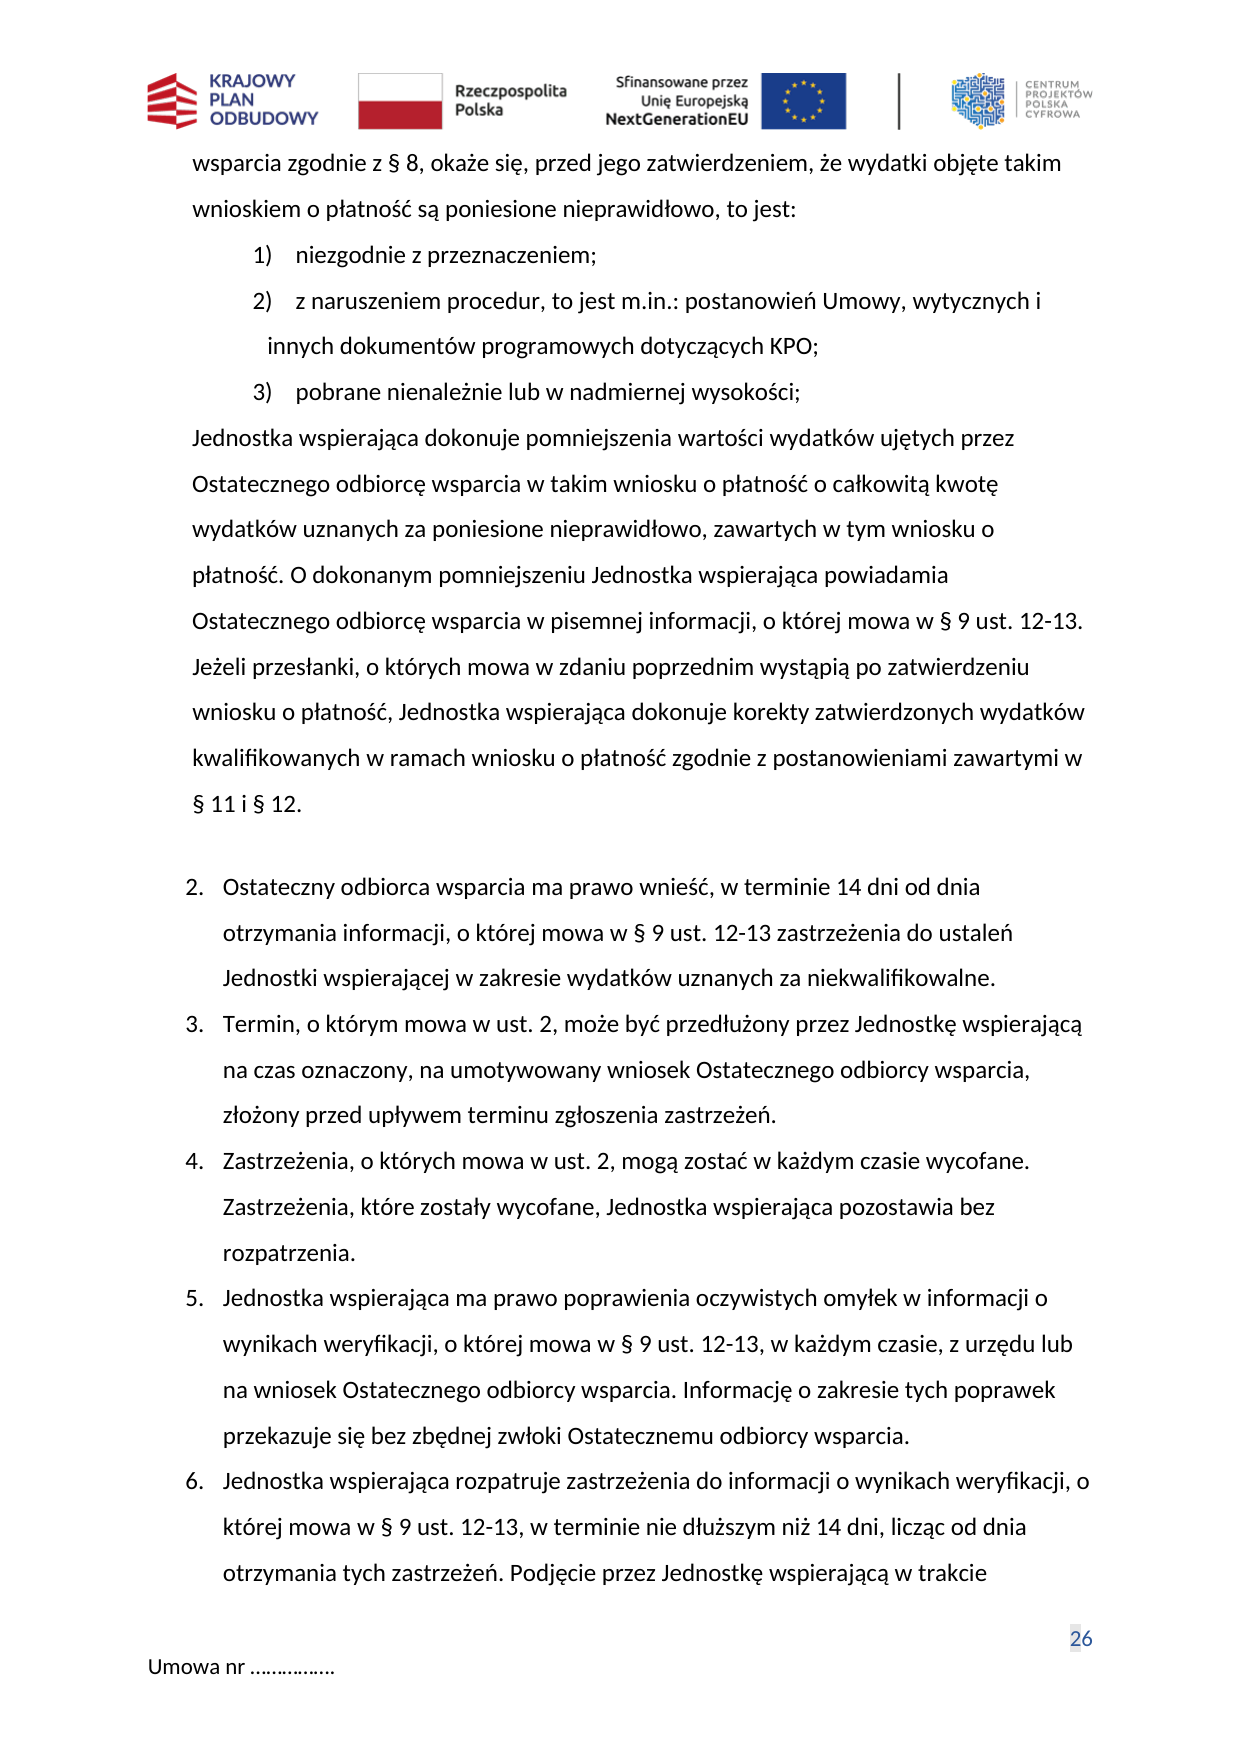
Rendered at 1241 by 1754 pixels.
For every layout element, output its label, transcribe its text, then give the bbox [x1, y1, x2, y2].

text Jednostka wspierająca dokonuje pomniejszenia wartości wydatków ujętych przez Ostatecznego odbiorcę wsparcia w takim wniosku o płatność o całkowitą kwotę wydatków uznanych za poniesione nieprawidłowo, zawartych w tym wniosku o płatność. O dokonanym pomniejszeniu Jednostka wspierająca powiadamia Ostatecznego odbiorcę wsparcia w pisemnej informacji, o której mowa w § 9 ust. 12-13. [192, 422, 1093, 635]
list Jednostka wspierająca ma prawo poprawienia oczywistych omyłek w informacji o wynikach weryfikacji, o której mowa w § 9 ust. 12-13, w każdym czasie, z urzędu lub na wniosek Ostatecznego odbiorcy wsparcia. Informację o zakresie tych poprawek przekazuje się bez zbędnej zwłoki Ostatecznemu odbiorcy wsparcia. [185, 1283, 1093, 1450]
list Zastrzeżenia, o których mowa w ust. 2, mogą zostać w każdym czasie wycofane. Zastrzeżenia, które zostały wycofane, Jednostka wspierająca pozostawia bez rozpatrzenia. [185, 1145, 1093, 1267]
list niezgodnie z przeznaczeniem; [252, 239, 1093, 269]
text Jeżeli przesłanki, o których mowa w zdaniu poprzednim wystąpią po zatwierdzeniu wniosku o płatność, Jednostka wspierająca dokonuje korekty zatwierdzonych wydatków kwalifikowanych w ramach wniosku o płatność zgodnie z postanowieniami zawartymi w § 11 i § 12. [192, 651, 1093, 818]
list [177, 148, 1093, 224]
list pobrane nienależnie lub w nadmiernej wysokości; [252, 376, 1093, 407]
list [185, 1466, 1093, 1587]
list Ostateczny odbiorca wsparcia ma prawo wnieść, w terminie 14 dni od dnia otrzymania informacji, o której mowa w § 9 ust. 12-13 zastrzeżenia do ustaleń Jednostki wspierającej w zakresie wydatków uznanych za niekwalifikowalne. [185, 871, 1093, 993]
list Termin, o którym mowa w ust. 2, może być przedłużony przez Jednostkę wspierającą na czas oznaczony, na umotywowany wniosek Ostatecznego odbiorcy wsparcia, złożony przed upływem terminu zgłoszenia zastrzeżeń. [185, 1008, 1093, 1130]
picture [147, 73, 1093, 130]
list z naruszeniem procedur, to jest m.in.: postanowień Umowy, wytycznych i innych dokumentów programowych dotyczących KPO; [252, 285, 1093, 361]
